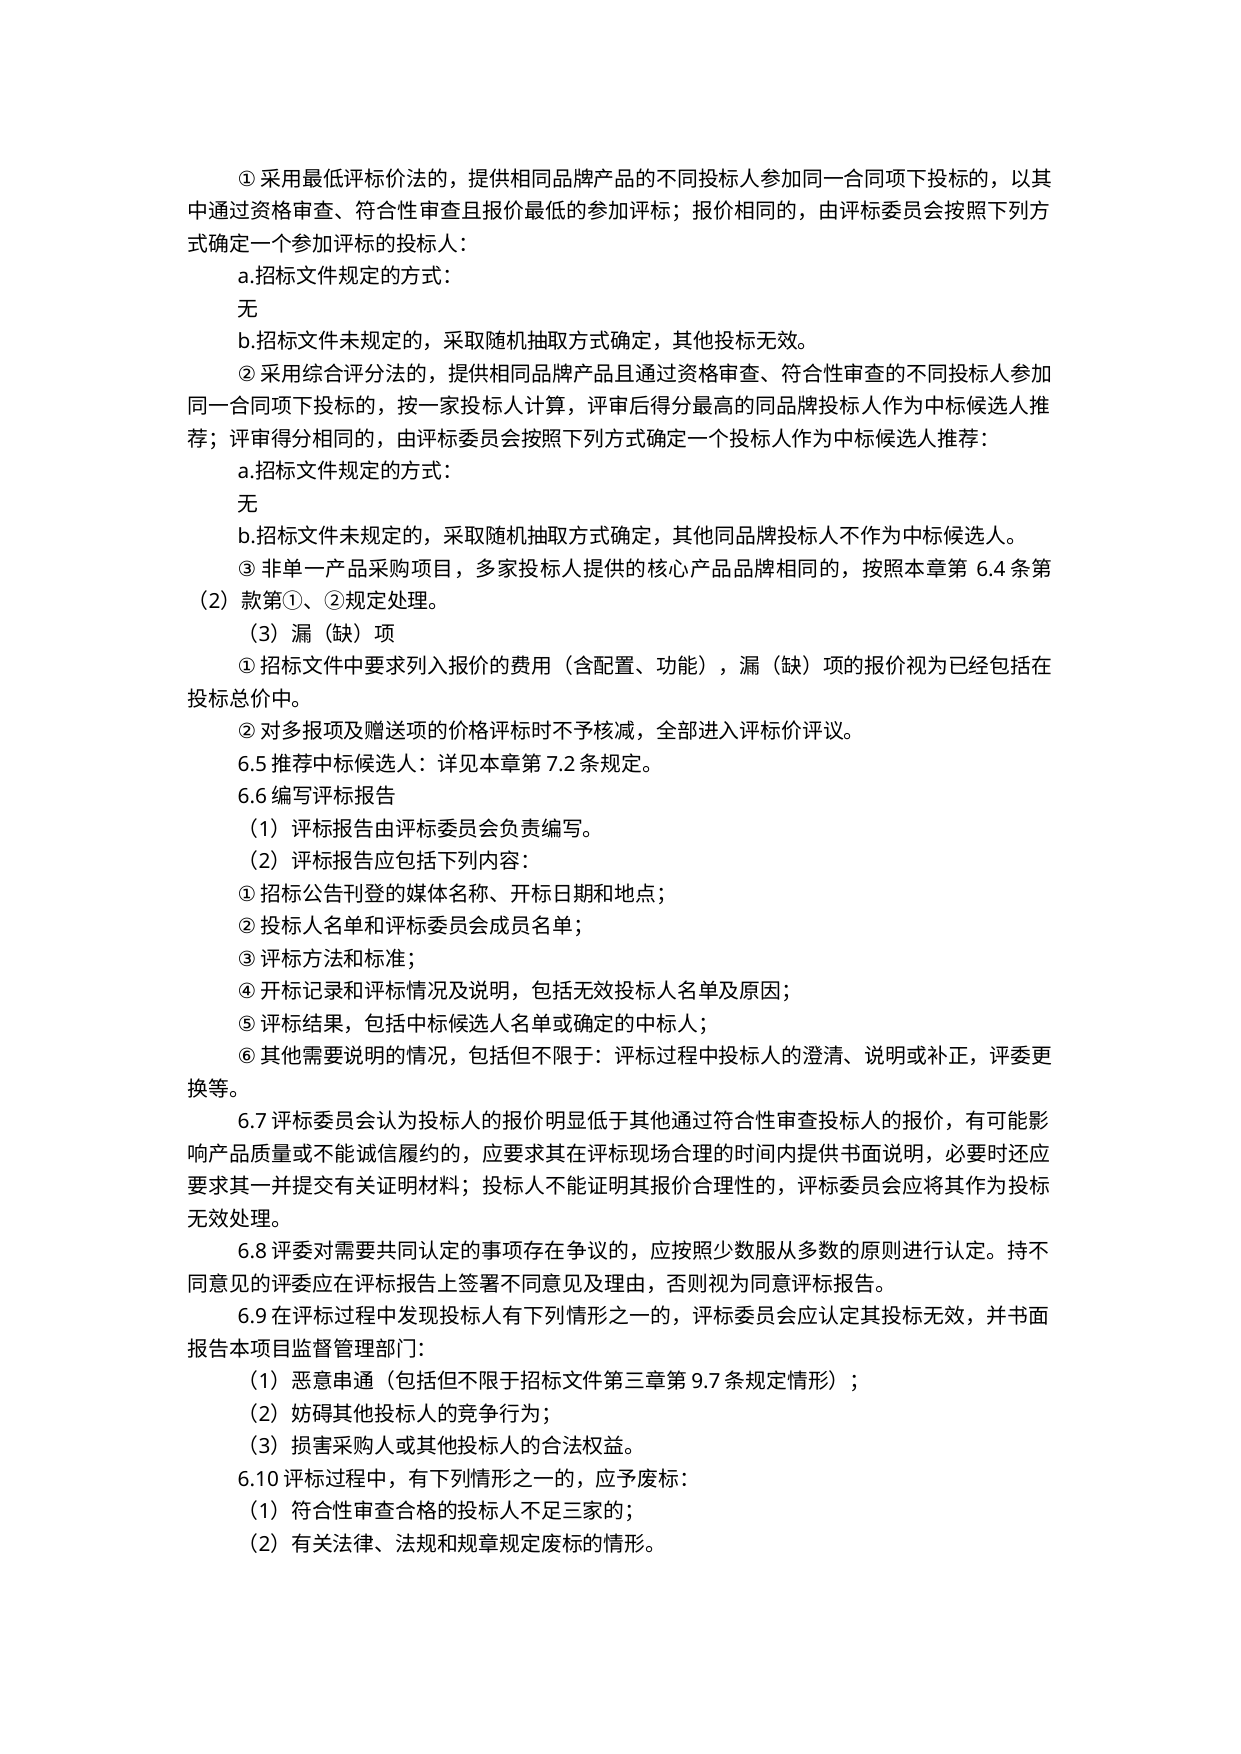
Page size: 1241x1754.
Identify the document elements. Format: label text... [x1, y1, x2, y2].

text （1）符合性审查合格的投标人不足三家的； [187, 1494, 1053, 1527]
text 无 [187, 292, 1053, 324]
text b.招标文件未规定的，采取随机抽取方式确定，其他投标无效。 [187, 324, 1053, 357]
text （2）评标报告应包括下列内容： [187, 844, 1053, 877]
text 6.9在评标过程中发现投标人有下列情形之一的，评标委员会应认定其投标无效，并书面报告本项目监督管理部门： [187, 1299, 1053, 1364]
text ③评标方法和标准； [187, 942, 1053, 974]
text ②对多报项及赠送项的价格评标时不予核减，全部进入评标价评议。 [187, 714, 1053, 747]
text ③非单一产品采购项目，多家投标人提供的核心产品品牌相同的，按照本章第6.4条第（2）款第①、②规定处理。 [187, 552, 1053, 617]
text ⑥其他需要说明的情况，包括但不限于：评标过程中投标人的澄清、说明或补正，评委更换等。 [187, 1039, 1053, 1104]
text b.招标文件未规定的，采取随机抽取方式确定，其他同品牌投标人不作为中标候选人。 [187, 519, 1053, 552]
text 6.7评标委员会认为投标人的报价明显低于其他通过符合性审查投标人的报价，有可能影响产品质量或不能诚信履约的，应要求其在评标现场合理的时间内提供书面说明，必要时还应要求其一并提交有关证明材料；投标人不能证明其报价合理性的，评标委员会应将其作为投标无效处理。 [187, 1104, 1053, 1234]
text （2）有关法律、法规和规章规定废标的情形。 [187, 1527, 1053, 1559]
text a.招标文件规定的方式： [187, 454, 1053, 487]
text （3）损害采购人或其他投标人的合法权益。 [187, 1429, 1053, 1462]
text 6.10评标过程中，有下列情形之一的，应予废标： [187, 1462, 1053, 1494]
text ②投标人名单和评标委员会成员名单； [187, 909, 1053, 942]
text （3）漏（缺）项 [187, 617, 1053, 649]
text （1）恶意串通（包括但不限于招标文件第三章第9.7条规定情形）； [187, 1364, 1053, 1397]
text （2）妨碍其他投标人的竞争行为； [187, 1397, 1053, 1429]
text 6.6编写评标报告 [187, 779, 1053, 812]
text 无 [187, 487, 1053, 519]
text ①招标文件中要求列入报价的费用（含配置、功能），漏（缺）项的报价视为已经包括在投标总价中。 [187, 649, 1053, 714]
text ②采用综合评分法的，提供相同品牌产品且通过资格审查、符合性审查的不同投标人参加同一合同项下投标的，按一家投标人计算，评审后得分最高的同品牌投标人作为中标候选人推荐；评审得分相同的，由评标委员会按照下列方式确定一个投标人作为中标候选人推荐： [187, 357, 1053, 454]
text （1）评标报告由评标委员会负责编写。 [187, 812, 1053, 844]
text ④开标记录和评标情况及说明，包括无效投标人名单及原因； [187, 974, 1053, 1007]
text ⑤评标结果，包括中标候选人名单或确定的中标人； [187, 1007, 1053, 1039]
text ①招标公告刊登的媒体名称、开标日期和地点； [187, 877, 1053, 909]
text a.招标文件规定的方式： [187, 259, 1053, 292]
text 6.8评委对需要共同认定的事项存在争议的，应按照少数服从多数的原则进行认定。持不同意见的评委应在评标报告上签署不同意见及理由，否则视为同意评标报告。 [187, 1234, 1053, 1299]
text 6.5推荐中标候选人：详见本章第7.2条规定。 [187, 747, 1053, 779]
text ①采用最低评标价法的，提供相同品牌产品的不同投标人参加同一合同项下投标的，以其中通过资格审查、符合性审查且报价最低的参加评标；报价相同的，由评标委员会按照下列方式确定一个参加评标的投标人： [187, 162, 1053, 259]
